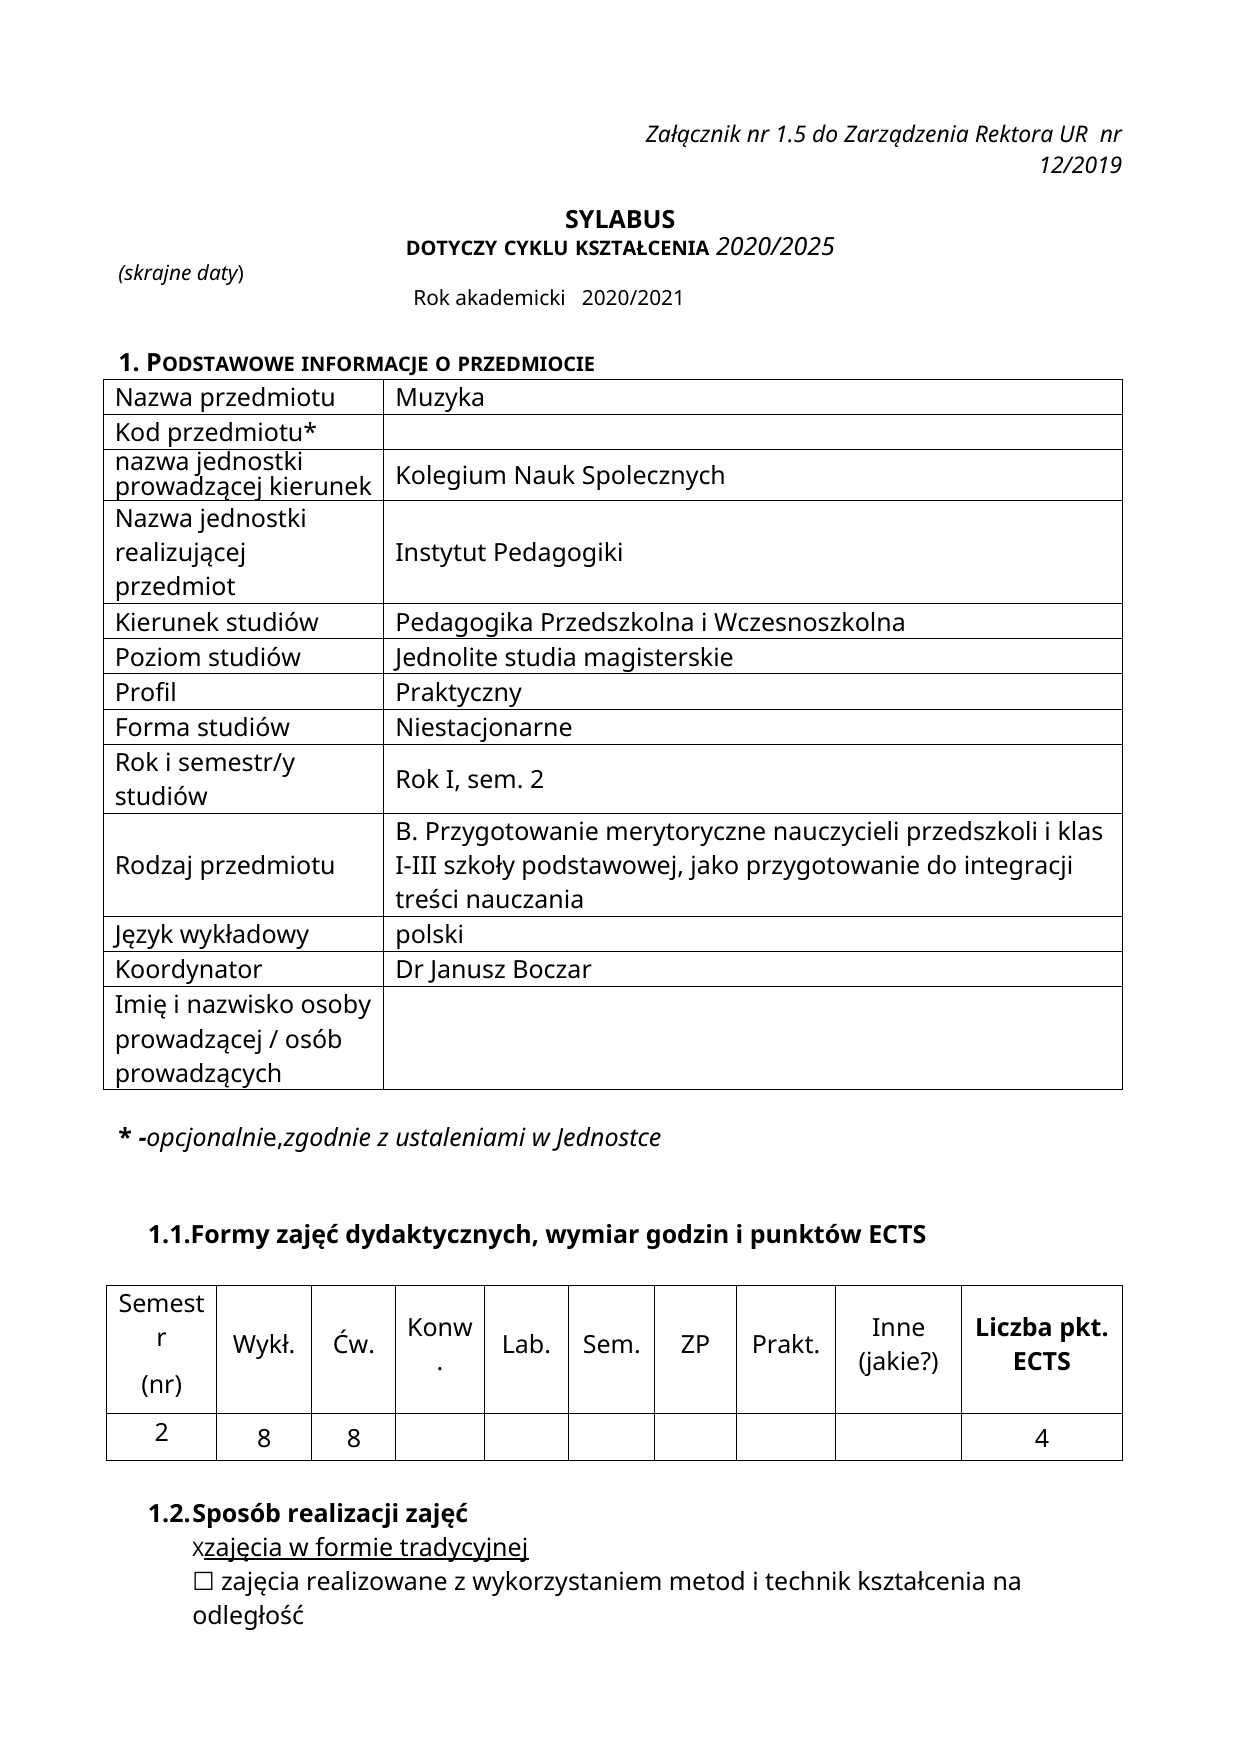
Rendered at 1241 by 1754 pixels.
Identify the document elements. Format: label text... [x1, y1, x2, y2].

text Rok akademicki 2020/2021 [118, 286, 1122, 311]
table_cell Forma studiów [104, 710, 383, 743]
table_header Konw. [396, 1286, 484, 1413]
table_header Semestr (nr) [107, 1286, 216, 1413]
table_cell Koordynator [104, 952, 383, 986]
table_cell 8 [217, 1414, 311, 1460]
text xzajęcia w formie tradycyjnej [192, 1529, 1122, 1564]
table_cell B. Przygotowanie merytoryczne nauczycieli przedszkoli i klas I-III szkoły podstawowej, jako przygotowanie do integracji treści nauczania [384, 814, 1122, 916]
table_cell Instytut Pedagogiki [384, 501, 1122, 603]
table_cell nazwa jednostki prowadzącej kierunek [104, 450, 383, 500]
table_cell [836, 1414, 961, 1460]
table_cell Nazwa jednostki realizującej przedmiot [104, 501, 383, 603]
text * -opcjonalnie,zgodnie z ustaleniami w Jednostce [118, 1119, 1122, 1154]
table_header Prakt. [737, 1286, 835, 1413]
text 1. Podstawowe informacje o przedmiocie [118, 344, 1122, 379]
table_header Ćw. [312, 1286, 395, 1413]
table_cell Rok I, sem. 2 [384, 745, 1122, 813]
table_cell [485, 1414, 568, 1460]
table_cell [396, 1414, 484, 1460]
table_cell Kolegium Nauk Spolecznych [384, 450, 1122, 500]
table_header Liczba pkt. ECTS [962, 1286, 1122, 1413]
table_cell [384, 415, 1122, 449]
text ☐ zajęcia realizowane z wykorzystaniem metod i technik kształcenia na odległość [192, 1564, 1122, 1632]
table_cell Kod przedmiotu* [104, 415, 383, 449]
text Załącznik nr 1.5 do Zarządzenia Rektora UR nr 12/2019 [118, 118, 1122, 181]
text 1.2. Sposób realizacji zajęć [148, 1496, 1122, 1529]
table_header Nazwa przedmiotu [104, 380, 383, 414]
table_cell Język wykładowy [104, 917, 383, 951]
table_cell Poziom studiów [104, 639, 383, 673]
table_header Sem. [569, 1286, 654, 1413]
table_cell 8 [312, 1414, 395, 1460]
table_cell [655, 1414, 736, 1460]
text (skrajne daty) [118, 261, 1122, 286]
table_header Inne (jakie?) [836, 1286, 961, 1413]
table_cell Pedagogika Przedszkolna i Wczesnoszkolna [384, 604, 1122, 638]
table_cell Imię i nazwisko osoby prowadzącej / osób prowadzących [104, 987, 383, 1089]
table_cell Kierunek studiów [104, 604, 383, 638]
text 1.1.Formy zajęć dydaktycznych, wymiar godzin i punktów ECTS [148, 1217, 1122, 1251]
table_cell Rodzaj przedmiotu [104, 814, 383, 916]
table_cell Praktyczny [384, 674, 1122, 708]
table_header ZP [655, 1286, 736, 1413]
table_cell Rok i semestr/y studiów [104, 745, 383, 813]
table_cell [384, 987, 1122, 1089]
table_cell Jednolite studia magisterskie [384, 639, 1122, 673]
table_cell Dr Janusz Boczar [384, 952, 1122, 986]
table_cell [569, 1414, 654, 1460]
table_cell Profil [104, 674, 383, 708]
text dotyczy cyklu kształcenia 2020/2025 [118, 236, 1122, 261]
table_cell 4 [962, 1414, 1122, 1460]
table_header Wykł. [217, 1286, 311, 1413]
text SYLABUS [118, 201, 1122, 236]
table_cell Niestacjonarne [384, 710, 1122, 743]
table_header Lab. [485, 1286, 568, 1413]
table_header Muzyka [384, 380, 1122, 414]
table_cell [737, 1414, 835, 1460]
table_cell polski [384, 917, 1122, 951]
table_cell 2 [107, 1414, 216, 1460]
